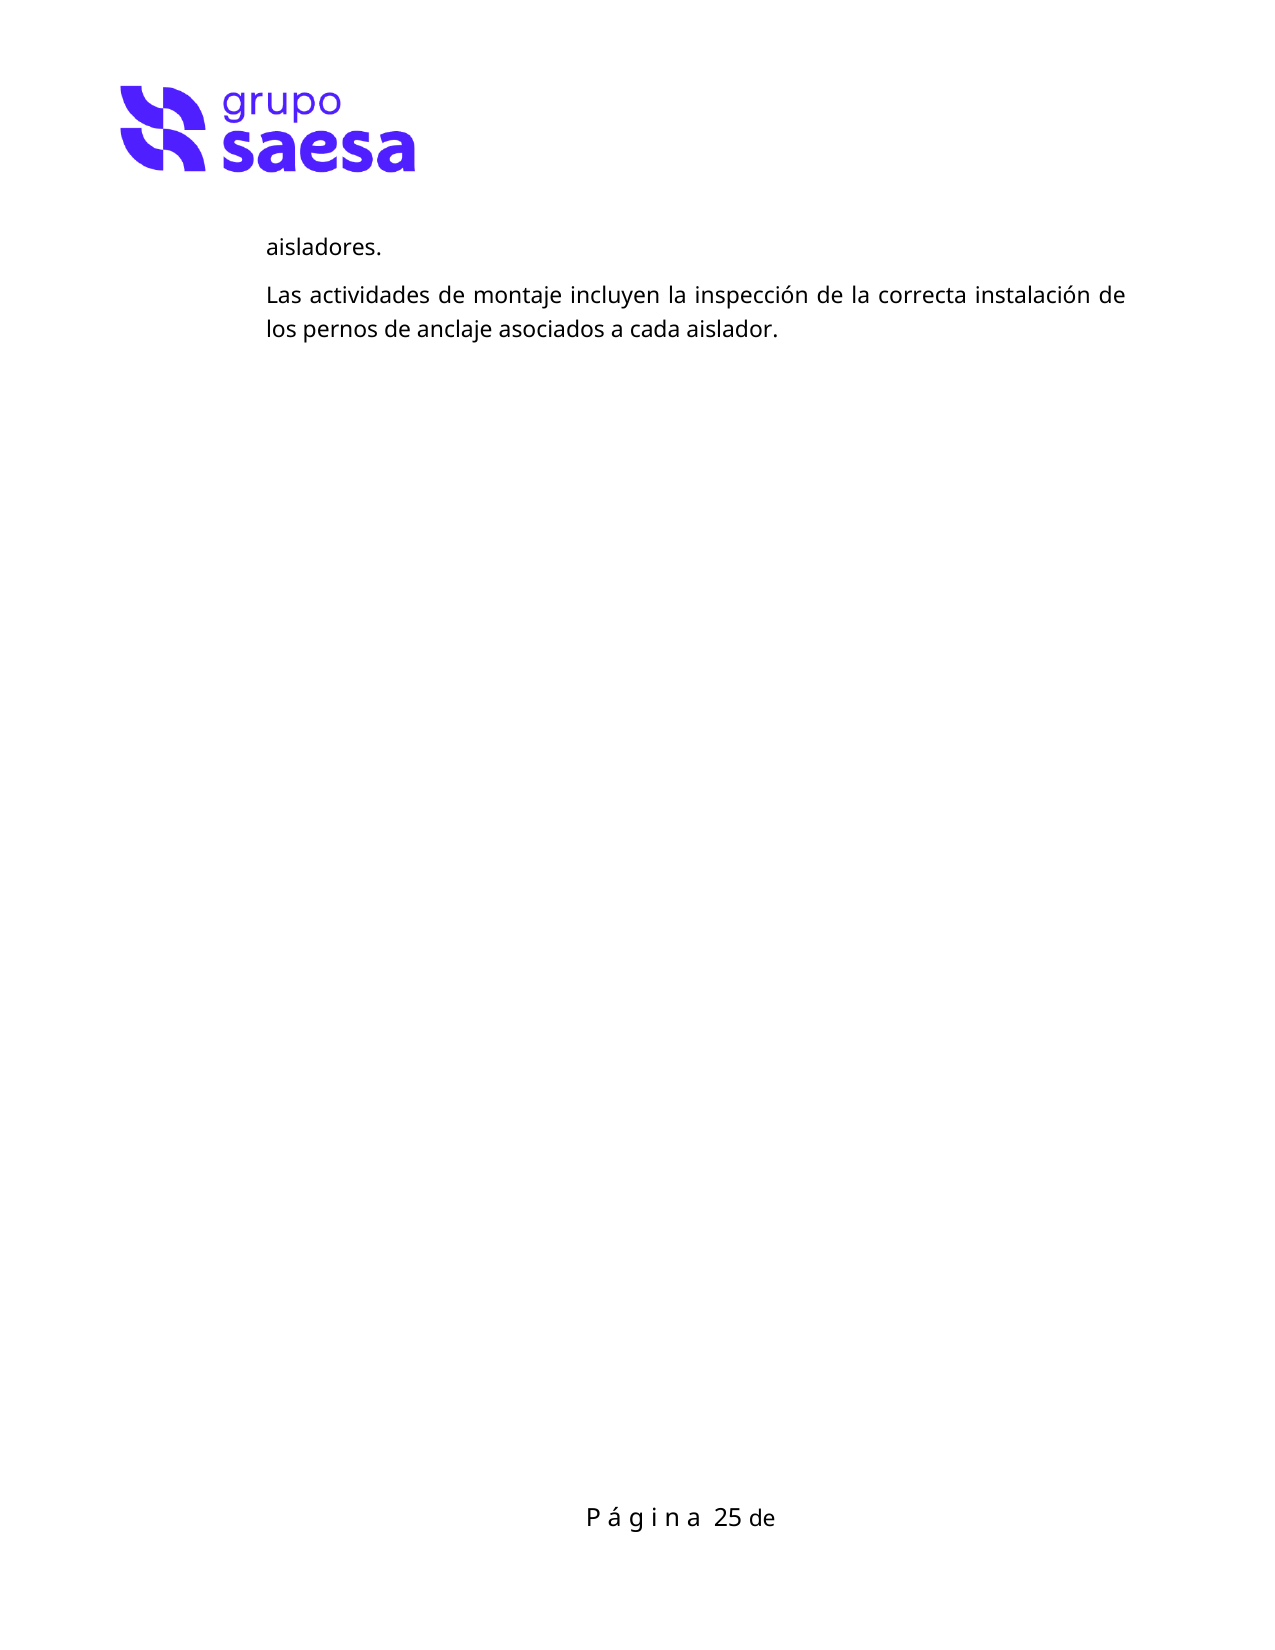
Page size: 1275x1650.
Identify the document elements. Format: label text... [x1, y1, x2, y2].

picture [112, 79, 419, 175]
text Las actividades de montaje incluyen la inspección de la correcta instalación de los pernos de anclaje asociados a cada aislador. [266, 278, 1127, 344]
